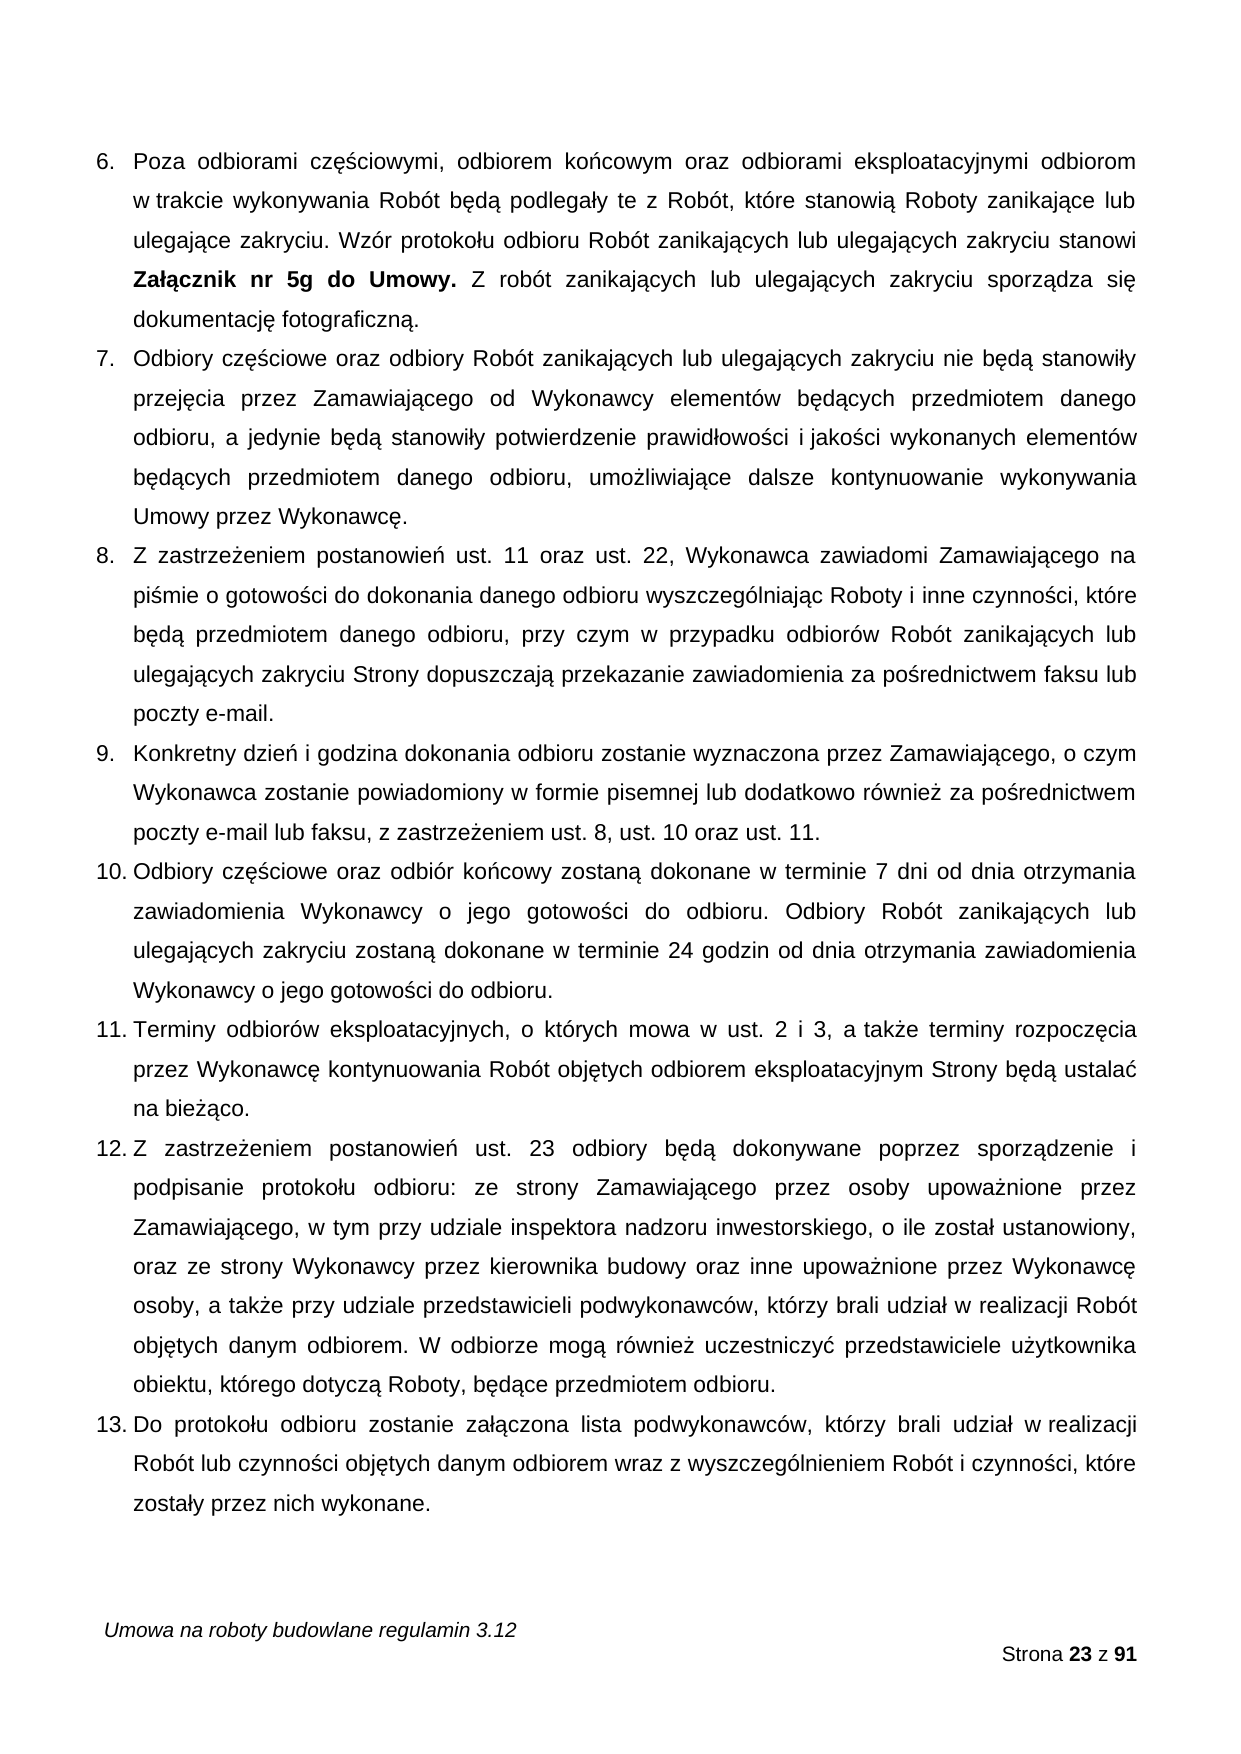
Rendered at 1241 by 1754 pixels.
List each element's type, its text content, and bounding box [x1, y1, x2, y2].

list Odbiory częściowe oraz odbiór końcowy zostaną dokonane w terminie 7 dni od dnia otrzymania zawiadomienia Wykonawcy o jego gotowości do odbioru. Odbiory Robót zanikających lub ulegających zakryciu zostaną dokonane w terminie 24 godzin od dnia otrzymania zawiadomienia Wykonawcy o jego gotowości do odbioru. [96, 858, 1137, 1003]
list Z zastrzeżeniem postanowień ust. 11 oraz ust. 22, Wykonawca zawiadomi Zamawiającego na piśmie o gotowości do dokonania danego odbioru wyszczególniając Roboty i inne czynności, które będą przedmiotem danego odbioru, przy czym w przypadku odbiorów Robót zanikających lub ulegających zakryciu Strony dopuszczają przekazanie zawiadomienia za pośrednictwem faksu lub poczty e-mail. [96, 542, 1137, 727]
list Konkretny dzień i godzina dokonania odbioru zostanie wyznaczona przez Zamawiającego, o czym Wykonawca zostanie powiadomiony w formie pisemnej lub dodatkowo również za pośrednictwem poczty e-mail lub faksu, z zastrzeżeniem ust. 8, ust. 10 oraz ust. 11. [96, 740, 1137, 845]
list Odbiory częściowe oraz odbiory Robót zanikających lub ulegających zakryciu nie będą stanowiły przejęcia przez Zamawiającego od Wykonawcy elementów będących przedmiotem danego odbioru, a jedynie będą stanowiły potwierdzenie prawidłowości i jakości wykonanych elementów będących przedmiotem danego odbioru, umożliwiające dalsze kontynuowanie wykonywania Umowy przez Wykonawcę. [96, 345, 1137, 529]
list Terminy odbiorów eksploatacyjnych, o których mowa w ust. 2 i 3, a także terminy rozpoczęcia przez Wykonawcę kontynuowania Robót objętych odbiorem eksploatacyjnym Strony będą ustalać na bieżąco. [96, 1016, 1137, 1121]
list Z zastrzeżeniem postanowień ust. 23 odbiory będą dokonywane poprzez sporządzenie i podpisanie protokołu odbioru: ze strony Zamawiającego przez osoby upoważnione przez Zamawiającego, w tym przy udziale inspektora nadzoru inwestorskiego, o ile został ustanowiony, oraz ze strony Wykonawcy przez kierownika budowy oraz inne upoważnione przez Wykonawcę osoby, a także przy udziale przedstawicieli podwykonawców, którzy brali udział w realizacji Robót objętych danym odbiorem. W odbiorze mogą również uczestniczyć przedstawiciele użytkownika obiektu, którego dotyczą Roboty, będące przedmiotem odbioru. [96, 1134, 1137, 1398]
list Do protokołu odbioru zostanie załączona lista podwykonawców, którzy brali udział w realizacji Robót lub czynności objętych danym odbiorem wraz z wyszczególnieniem Robót i czynności, które zostały przez nich wykonane. [96, 1411, 1137, 1516]
list Poza odbiorami częściowymi, odbiorem końcowym oraz odbiorami eksploatacyjnymi odbiorom w trakcie wykonywania Robót będą podlegały te z Robót, które stanowią Roboty zanikające lub ulegające zakryciu. Wzór protokołu odbioru Robót zanikających lub ulegających zakryciu stanowi Załącznik nr 5g do Umowy. Z robót zanikających lub ulegających zakryciu sporządza się dokumentację fotograficzną. [96, 148, 1137, 332]
